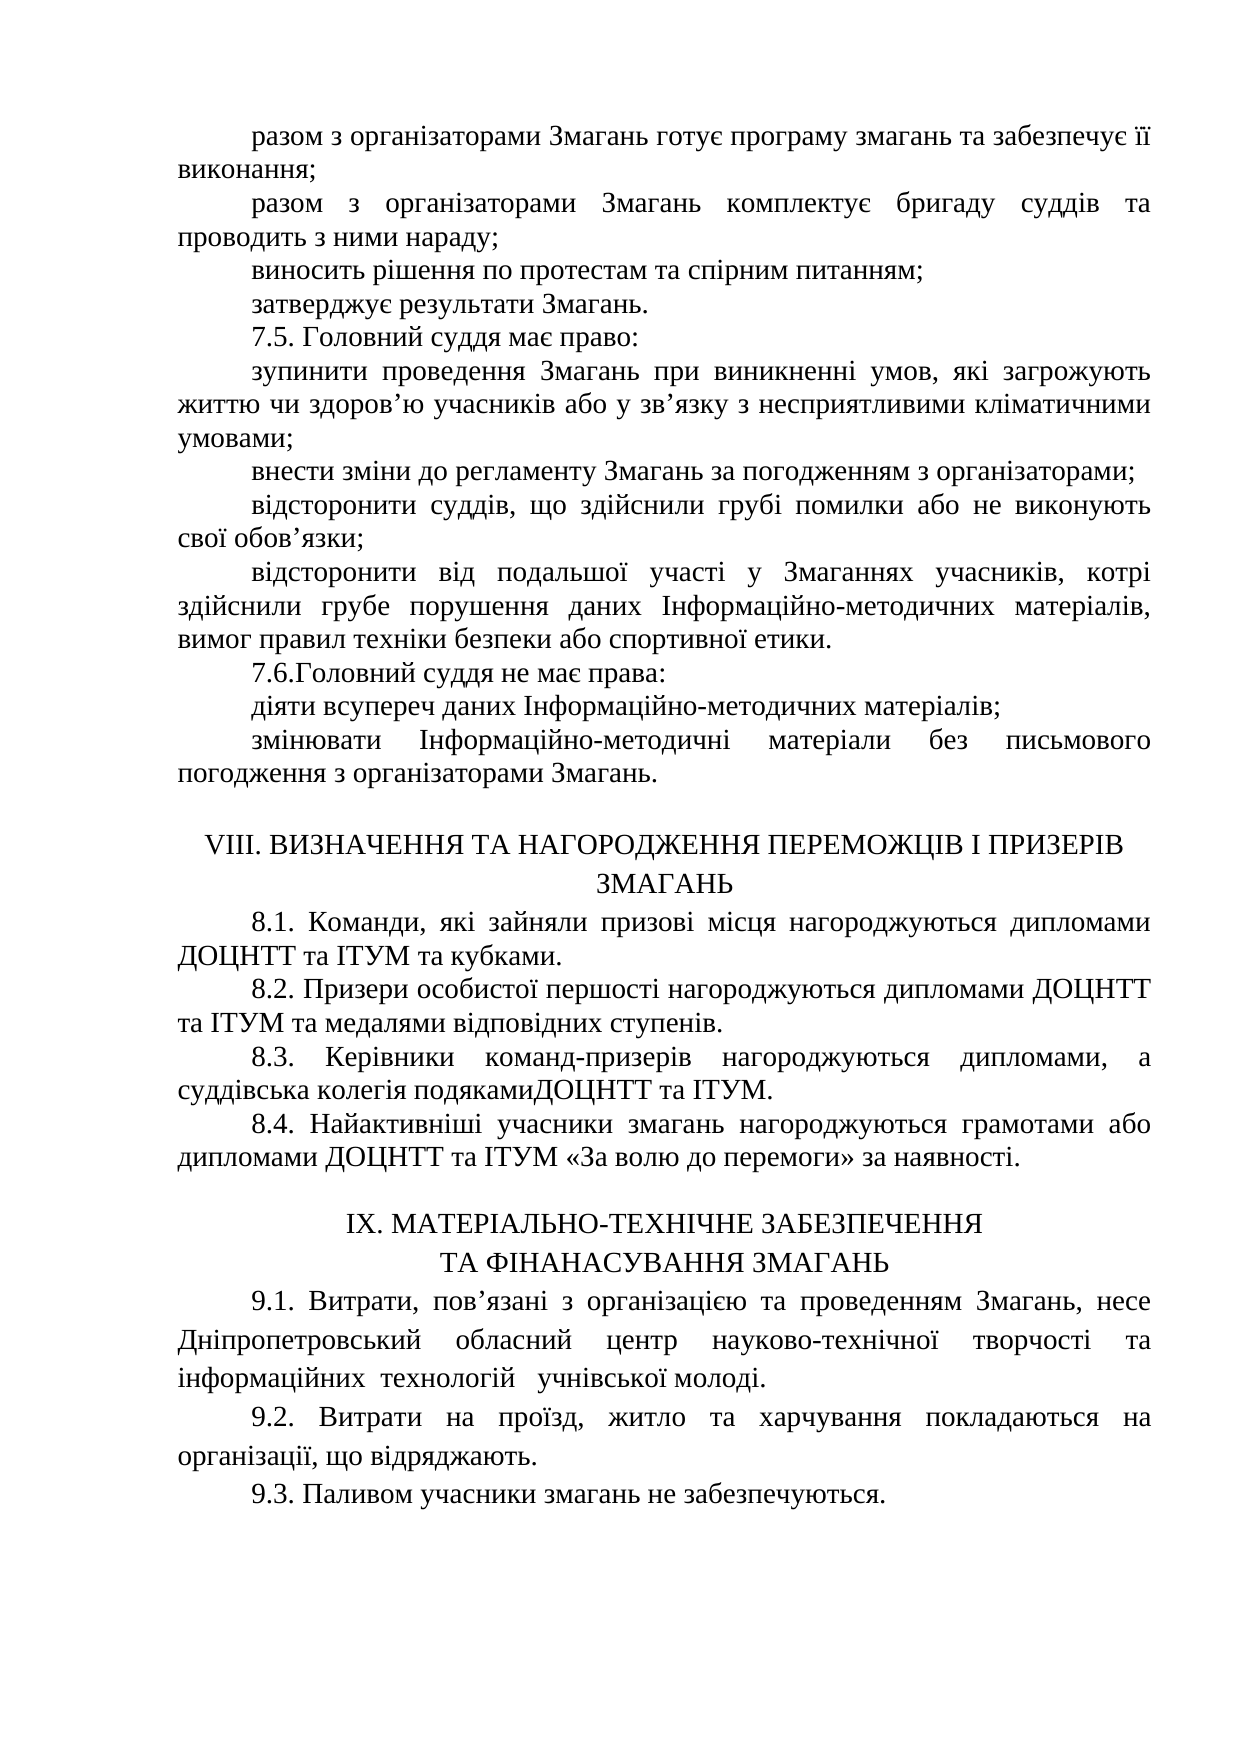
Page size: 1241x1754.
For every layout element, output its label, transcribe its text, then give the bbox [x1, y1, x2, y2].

text внести зміни до регламенту Змагань за погодженням з організаторами; [177, 453, 1152, 487]
text діяти всупереч даних Інформаційно-методичних матеріалів; [177, 688, 1152, 722]
text разом з організаторами Змагань готує програму змагань та забезпечує її виконання; [177, 118, 1152, 185]
text 8.4. Найактивніші учасники змагань нагороджуються грамотами або дипломами ДОЦНТТ та ІТУМ «За волю до перемоги» за наявності. [177, 1106, 1152, 1173]
text ТА ФІНАНАСУВАННЯ ЗМАГАНЬ [224, 1245, 1105, 1278]
text 7.5. Головний суддя має право: [177, 319, 1152, 353]
text разом з організаторами Змагань комплектує бригаду суддів та проводить з ними нараду; [177, 185, 1152, 252]
text ІХ. МАТЕРІАЛЬНО-ТЕХНІЧНЕ ЗАБЕЗПЕЧЕННЯ [224, 1206, 1105, 1240]
text 7.6.Головний суддя не має права: [177, 655, 1152, 688]
text 8.1. Команди, які зайняли призові місця нагороджуються дипломами ДОЦНТТ та ІТУМ та кубками. [177, 904, 1152, 972]
text зупинити проведення Змагань при виникненні умов, які загрожують життю чи здоров’ю учасників або у зв’язку з несприятливими кліматичними умовами; [177, 353, 1152, 453]
text відсторонити суддів, що здійснили грубі помилки або не виконують свої обов’язки; [177, 487, 1152, 554]
text 8.3. Керівники команд-призерів нагороджуються дипломами, а суддівська колегія подякамиДОЦНТТ та ІТУМ. [177, 1039, 1152, 1106]
text 9.2. Витрати на проїзд, житло та харчування покладаються на організації, що відряджають. [177, 1399, 1152, 1471]
text 9.3. Паливом учасники змагань не забезпечуються. [177, 1476, 1152, 1510]
text відсторонити від подальшої участі у Змаганнях учасників, котрі здійснили грубе порушення даних Інформаційно-методичних матеріалів, вимог правил техніки безпеки або спортивної етики. [177, 554, 1152, 655]
text затверджує результати Змагань. [177, 286, 1152, 319]
text VІІІ. ВИЗНАЧЕННЯ ТА НАГОРОДЖЕННЯ ПЕРЕМОЖЦІВ І ПРИЗЕРІВ ЗМАГАНЬ [177, 827, 1152, 899]
text 9.1. Витрати, пов’язані з організацією та проведенням Змагань, несе Дніпропетровський обласний центр науково-технічної творчості та інформаційних технологій учнівської молоді. [177, 1283, 1152, 1394]
text виносить рішення по протестам та спірним питанням; [177, 252, 1152, 286]
text змінювати Інформаційно-методичні матеріали без письмового погодження з організаторами Змагань. [177, 722, 1152, 789]
text 8.2. Призери особистої першості нагороджуються дипломами ДОЦНТТ та ІТУМ та медалями відповідних ступенів. [177, 972, 1152, 1039]
